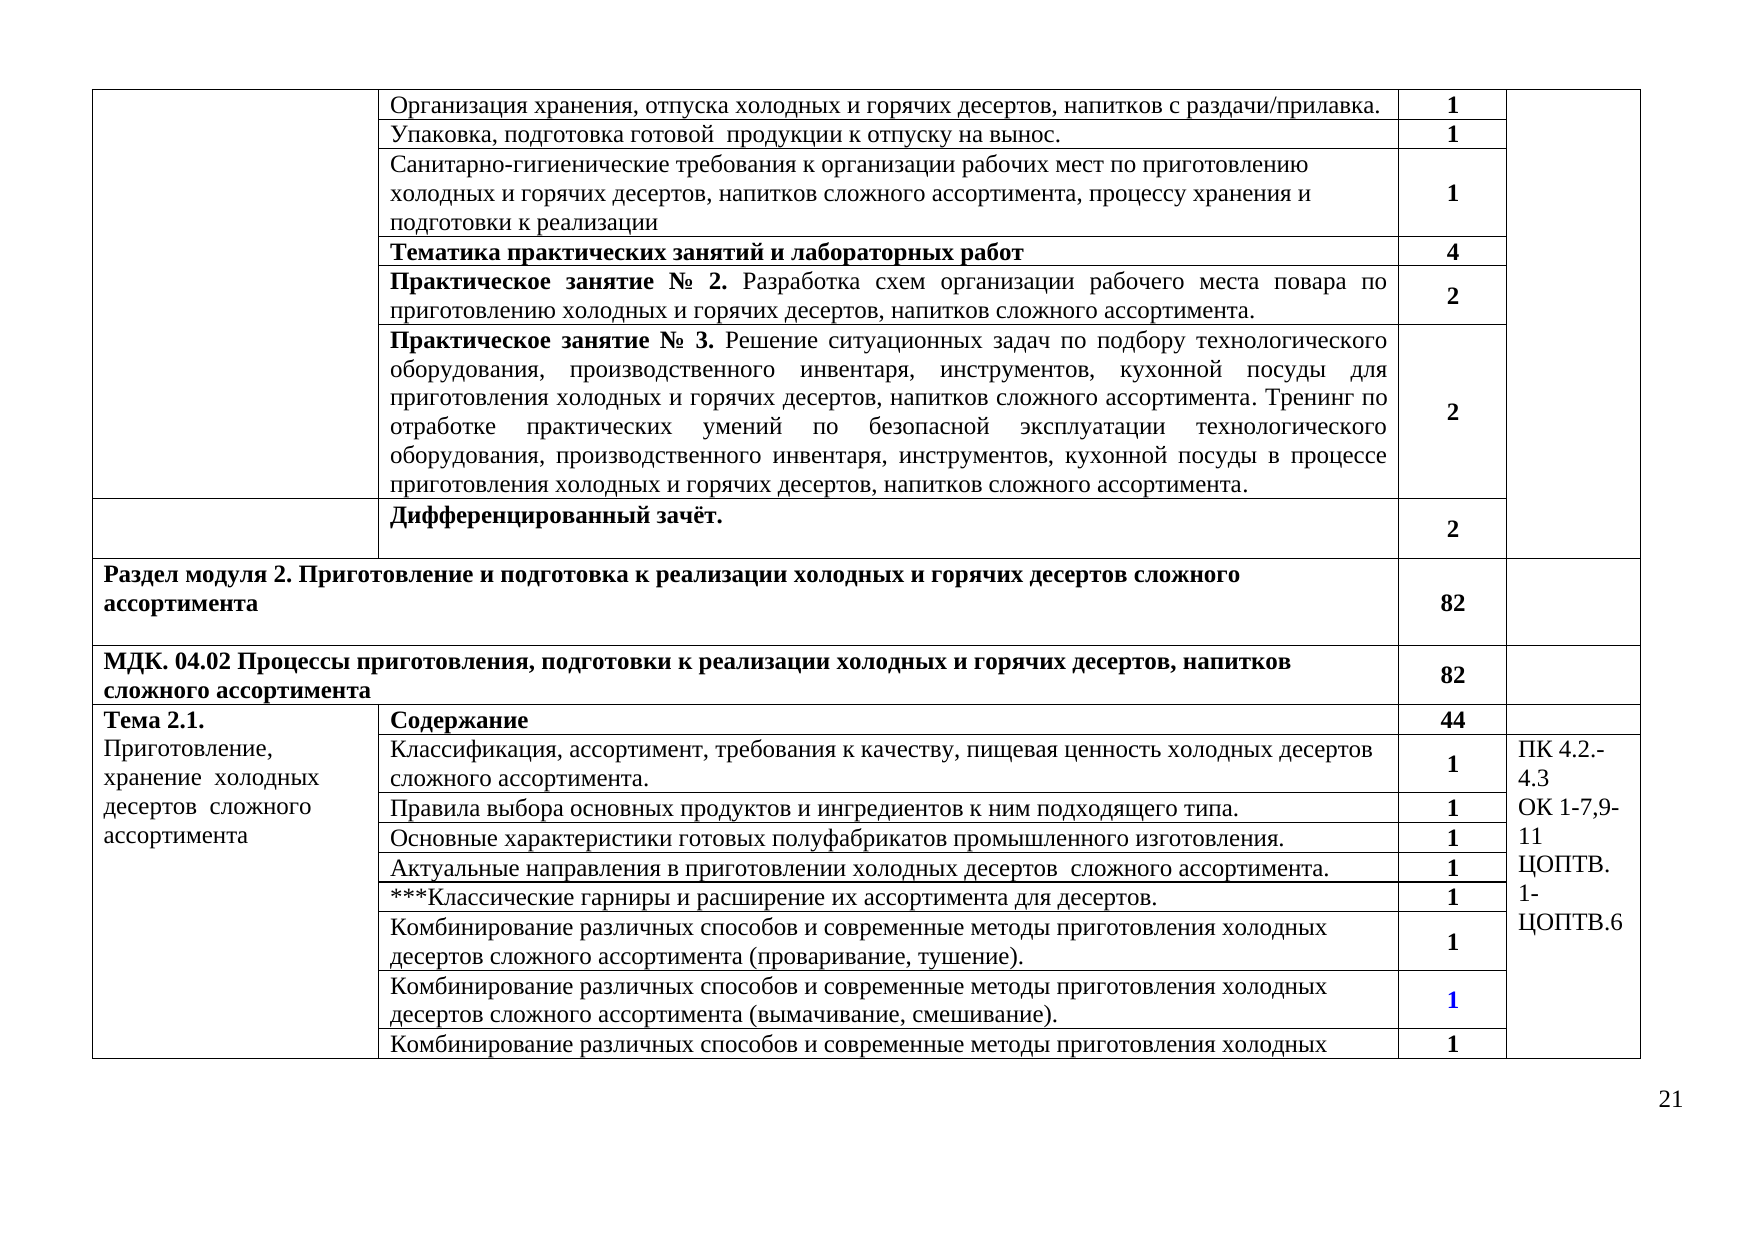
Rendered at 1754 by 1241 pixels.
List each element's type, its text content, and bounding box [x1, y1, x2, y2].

table_cell 82 [1399, 559, 1506, 645]
table_cell Содержание [379, 705, 1398, 733]
table_cell Раздел модуля 2. Приготовление и подготовка к реализации холодных и горячих десертов сложного ассортимента [93, 559, 1398, 645]
table_cell Организация хранения, отпуска холодных и горячих десертов, напитков с раздачи/прилавка. [379, 90, 1398, 118]
table_cell [1507, 559, 1640, 645]
table_cell 1 [1399, 120, 1506, 148]
table_cell Тема 2.1. Приготовление, хранение холодных десертов сложного ассортимента [93, 705, 378, 1058]
table_cell Тематика практических занятий и лабораторных работ [379, 237, 1398, 265]
table_cell Актуальные направления в приготовлении холодных десертов сложного ассортимента. [379, 853, 1398, 881]
table_cell 82 [1399, 646, 1506, 704]
table_cell 1 [1399, 90, 1506, 118]
table_cell [1507, 646, 1640, 704]
table_cell ***Классические гарниры и расширение их ассортимента для десертов. [379, 883, 1398, 911]
table_cell 2 [1399, 325, 1506, 497]
table_cell Дифференцированный зачёт. [379, 499, 1398, 558]
table_cell Практическое занятие № 3. Решение ситуационных задач по подбору технологического оборудования, производственного инвентаря, инструментов, кухонной посуды для приготовления холодных и горячих десертов, напитков сложного ассортимента. Тренинг по отработке практических умений по безопасной эксплуатации технологического оборудования, производственного инвентаря, инструментов, кухонной посуды в процессе приготовления холодных и горячих десертов, напитков сложного ассортимента. [379, 325, 1398, 497]
table_cell Комбинирование различных способов и современные методы приготовления холодных десертов сложного ассортимента (вымачивание, смешивание). [379, 971, 1398, 1028]
table_cell Правила выбора основных продуктов и ингредиентов к ним подходящего типа. [379, 793, 1398, 822]
table_cell [93, 499, 378, 558]
table_cell 1 [1399, 149, 1506, 236]
table_cell 4 [1399, 237, 1506, 265]
table_cell 1 [1399, 883, 1506, 911]
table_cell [379, 1029, 1398, 1058]
table_cell 2 [1399, 266, 1506, 324]
table_cell 1 [1399, 971, 1506, 1028]
table_cell 1 [1399, 1029, 1506, 1058]
table_cell 1 [1399, 823, 1506, 852]
table_cell Классификация, ассортимент, требования к качеству, пищевая ценность холодных десертов сложного ассортимента. [379, 735, 1398, 792]
table_cell Санитарно-гигиенические требования к организации рабочих мест по приготовлению холодных и горячих десертов, напитков сложного ассортимента, процессу хранения и подготовки к реализации [379, 149, 1398, 236]
table_cell Комбинирование различных способов и современные методы приготовления холодных десертов сложного ассортимента (проваривание, тушение). [379, 912, 1398, 970]
table_cell ПК 4.2.-4.3 ОК 1-7,9-11 ЦОПТВ.1- ЦОПТВ.6 [1507, 735, 1640, 1058]
table_cell МДК. 04.02 Процессы приготовления, подготовки к реализации холодных и горячих десертов, напитков сложного ассортимента [93, 646, 1398, 704]
table_cell 1 [1399, 853, 1506, 881]
table_cell 1 [1399, 793, 1506, 822]
table_cell 44 [1399, 705, 1506, 733]
table_cell [1507, 705, 1640, 733]
table_cell Практическое занятие № 2. Разработка схем организации рабочего места повара по приготовлению холодных и горячих десертов, напитков сложного ассортимента. [379, 266, 1398, 324]
table_cell 2 [1399, 499, 1506, 558]
table_cell 1 [1399, 735, 1506, 792]
table_cell 1 [1399, 912, 1506, 970]
table_cell Упаковка, подготовка готовой продукции к отпуску на вынос. [379, 120, 1398, 148]
table_cell Основные характеристики готовых полуфабрикатов промышленного изготовления. [379, 823, 1398, 852]
